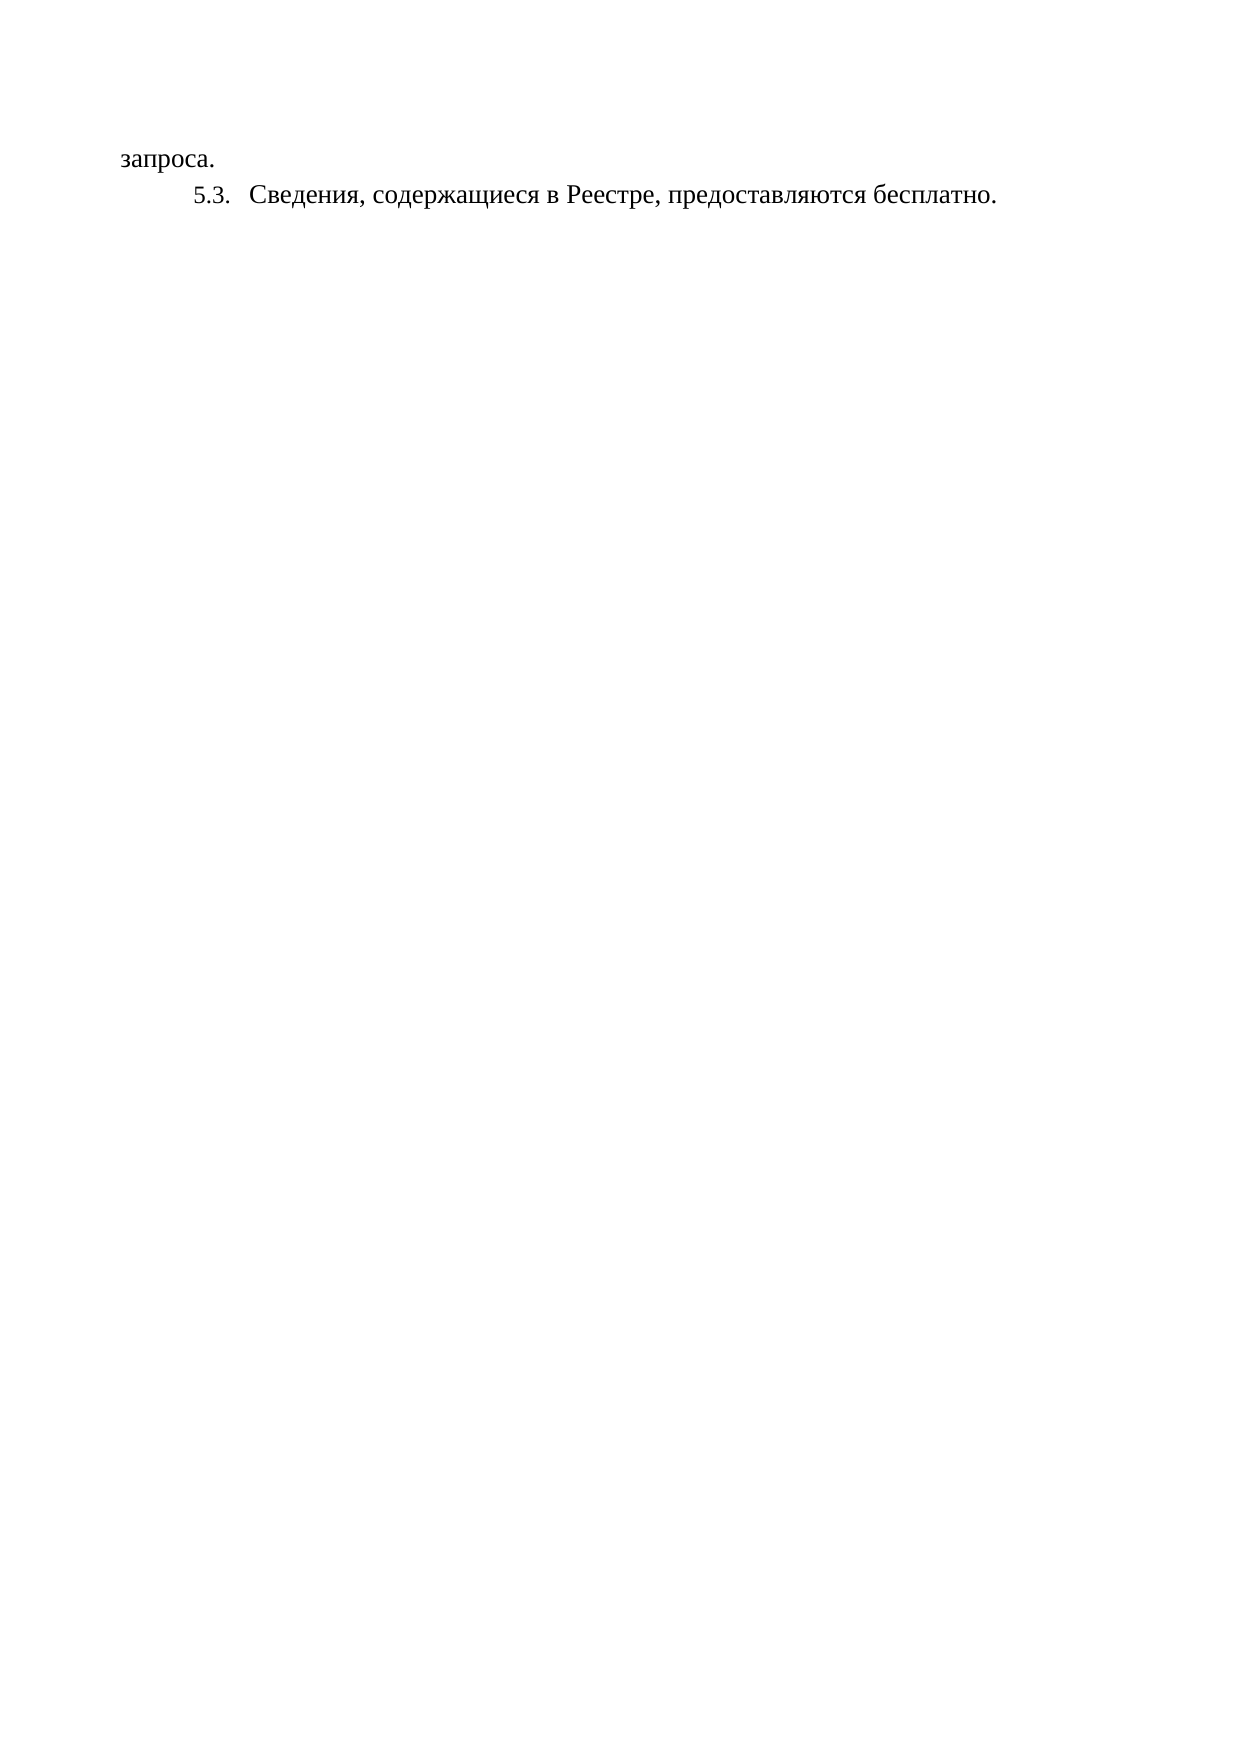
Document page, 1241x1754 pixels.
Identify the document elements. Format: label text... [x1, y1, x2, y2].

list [120, 142, 1122, 173]
list Сведения, содержащиеся в Реестре, предоставляются бесплатно. [120, 178, 1124, 209]
